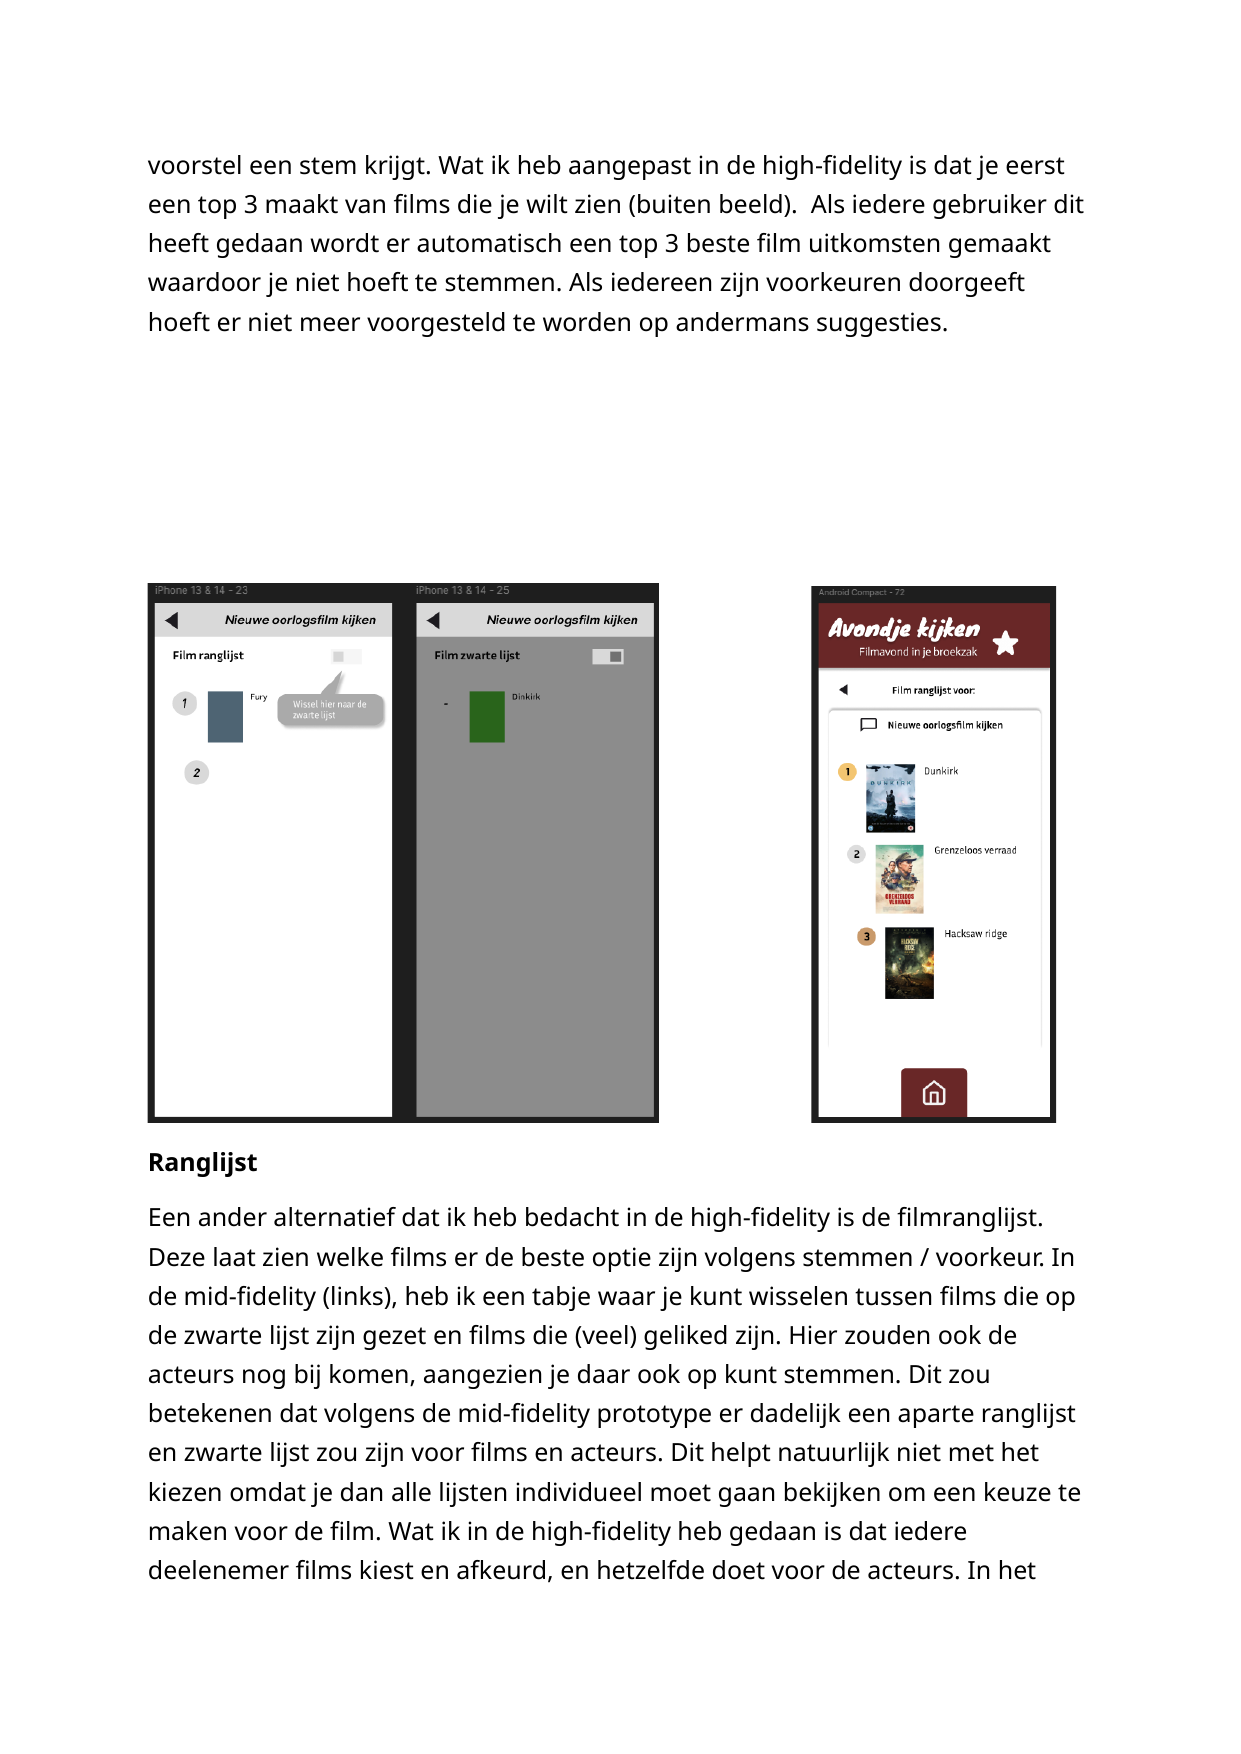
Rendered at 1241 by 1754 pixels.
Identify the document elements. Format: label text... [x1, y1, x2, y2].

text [148, 148, 1093, 338]
picture [147, 583, 659, 1123]
picture [811, 586, 1057, 1123]
text Ranglijst [148, 1144, 1093, 1178]
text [148, 1200, 1093, 1587]
